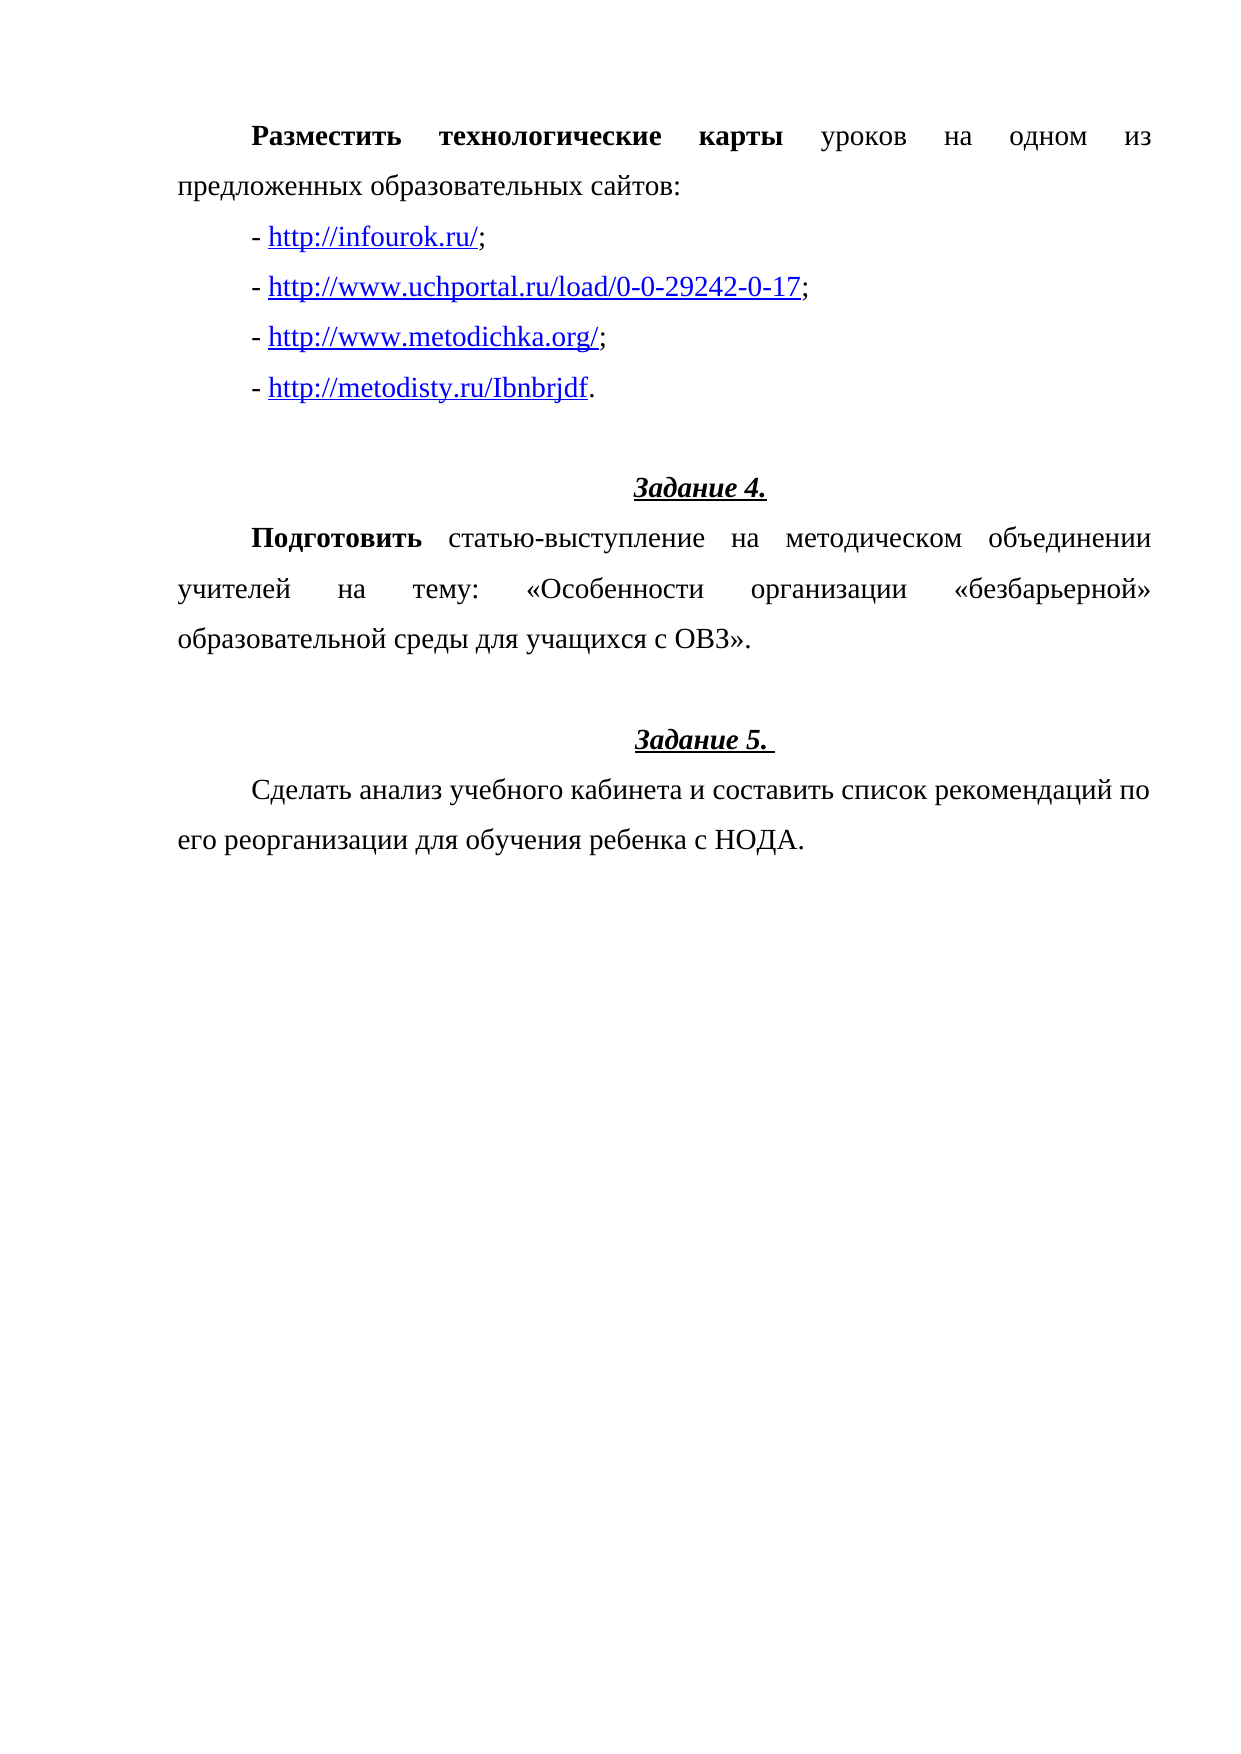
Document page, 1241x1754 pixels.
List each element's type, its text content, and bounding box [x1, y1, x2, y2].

text - http://infourok.ru/; [177, 219, 1152, 252]
text Задание 4. [177, 470, 1152, 504]
text - http://metodisty.ru/Ibnbrjdf. [177, 370, 1152, 403]
text - http://www.uchportal.ru/load/0-0-29242-0-17; [177, 269, 1152, 303]
text - http://www.metodichka.org/; [177, 319, 1152, 353]
text Подготовить статью-выступление на методическом объединении учителей на тему: «Особенности организации «безбарьерной» образовательной среды для учащихся с ОВЗ». [177, 521, 1152, 655]
text Задание 5. [177, 722, 1152, 755]
text Разместить технологические карты уроков на одном из предложенных образовательных сайтов: [177, 118, 1152, 202]
text Сделать анализ учебного кабинета и составить список рекомендаций по его реорганизации для обучения ребенка с НОДА. [177, 772, 1152, 856]
